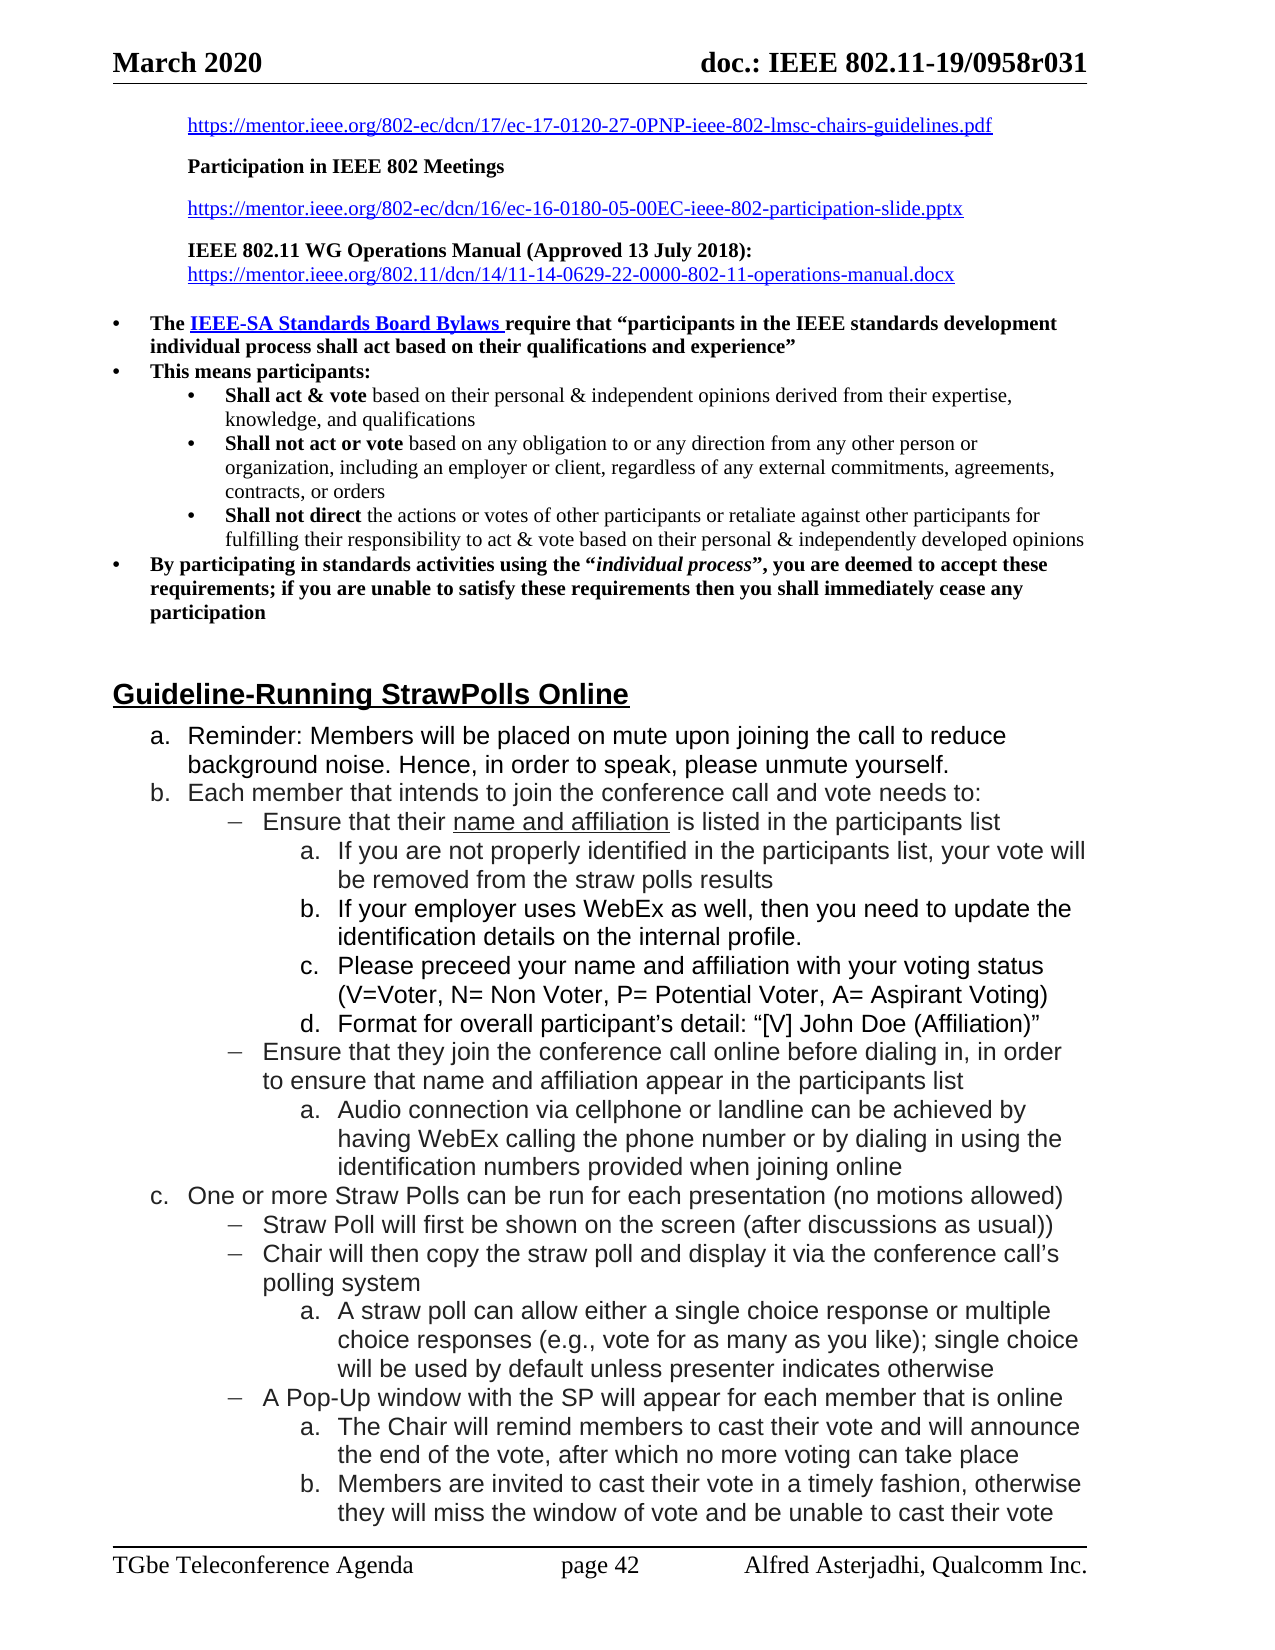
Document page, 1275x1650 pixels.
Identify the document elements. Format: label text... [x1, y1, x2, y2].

list This means participants: [112, 358, 1087, 383]
list The Chair will remind members to cast their vote and will announce the end of the vote, after which no more voting can take place [300, 1411, 1087, 1469]
list Straw Poll will first be shown on the screen (after discussions as usual)) [225, 1210, 1087, 1239]
subtitle Guideline-Running StrawPolls Online [112, 677, 1087, 711]
list A straw poll can allow either a single choice response or multiple choice responses (e.g., vote for as many as you like); single choice will be used by default unless presenter indicates otherwise [300, 1296, 1087, 1383]
text https://mentor.ieee.org/802-ec/dcn/17/ec-17-0120-27-0PNP-ieee-802-lmsc-chairs-guidelines.pdf [187, 112, 1087, 137]
list Format for overall participant’s detail: “[V] John Doe (Affiliation)” [300, 1008, 1087, 1037]
list Shall act & vote based on their personal & independent opinions derived from their expertise, knowledge, and qualifications [187, 383, 1087, 431]
list Ensure that their name and affiliation is listed in the participants list [225, 807, 1087, 836]
list If you are not properly identified in the participants list, your vote will be removed from the straw polls results [300, 836, 1087, 893]
list Please preceed your name and affiliation with your voting status (V=Voter, N= Non Voter, P= Potential Voter, A= Aspirant Voting) [300, 951, 1087, 1008]
list One or more Straw Polls can be run for each presentation (no motions allowed) [150, 1181, 1087, 1210]
list The IEEE-SA Standards Board Bylaws require that “participants in the IEEE standards development individual process shall act based on their qualifications and experience” [112, 310, 1087, 358]
list A Pop-Up window with the SP will appear for each member that is online [225, 1383, 1087, 1411]
list Shall not direct the actions or votes of other participants or retaliate against other participants for fulfilling their responsibility to act & vote based on their personal & independently developed opinions [187, 503, 1087, 551]
list Members are invited to cast their vote in a timely fashion, otherwise they will miss the window of vote and be unable to cast their vote [300, 1469, 1087, 1526]
list Shall not act or vote based on any obligation to or any direction from any other person or organization, including an employer or client, regardless of any external commitments, agreements, contracts, or orders [187, 431, 1087, 503]
text https://mentor.ieee.org/802-ec/dcn/16/ec-16-0180-05-00EC-ieee-802-participation-slide.pptx [187, 196, 1087, 220]
list Each member that intends to join the conference call and vote needs to: [150, 778, 1087, 807]
text IEEE 802.11 WG Operations Manual (Approved 13 July 2018): [112, 238, 1087, 262]
text https://mentor.ieee.org/802.11/dcn/14/11-14-0629-22-0000-802-11-operations-manual.docx [112, 262, 1087, 286]
list Reminder: Members will be placed on mute upon joining the call to reduce background noise. Hence, in order to speak, please unmute yourself. [150, 721, 1087, 778]
list Audio connection via cellphone or landline can be achieved by having WebEx calling the phone number or by dialing in using the identification numbers provided when joining online [300, 1095, 1087, 1181]
list If your employer uses WebEx as well, then you need to update the identification details on the internal profile. [300, 893, 1087, 951]
text Participation in IEEE 802 Meetings [187, 154, 1087, 178]
list Chair will then copy the straw poll and display it via the conference call’s polling system [225, 1239, 1087, 1296]
list By participating in standards activities using the “individual process”, you are deemed to accept these requirements; if you are unable to satisfy these requirements then you shall immediately cease any participation [112, 551, 1087, 624]
list Ensure that they join the conference call online before dialing in, in order to ensure that name and affiliation appear in the participants list [225, 1037, 1087, 1095]
